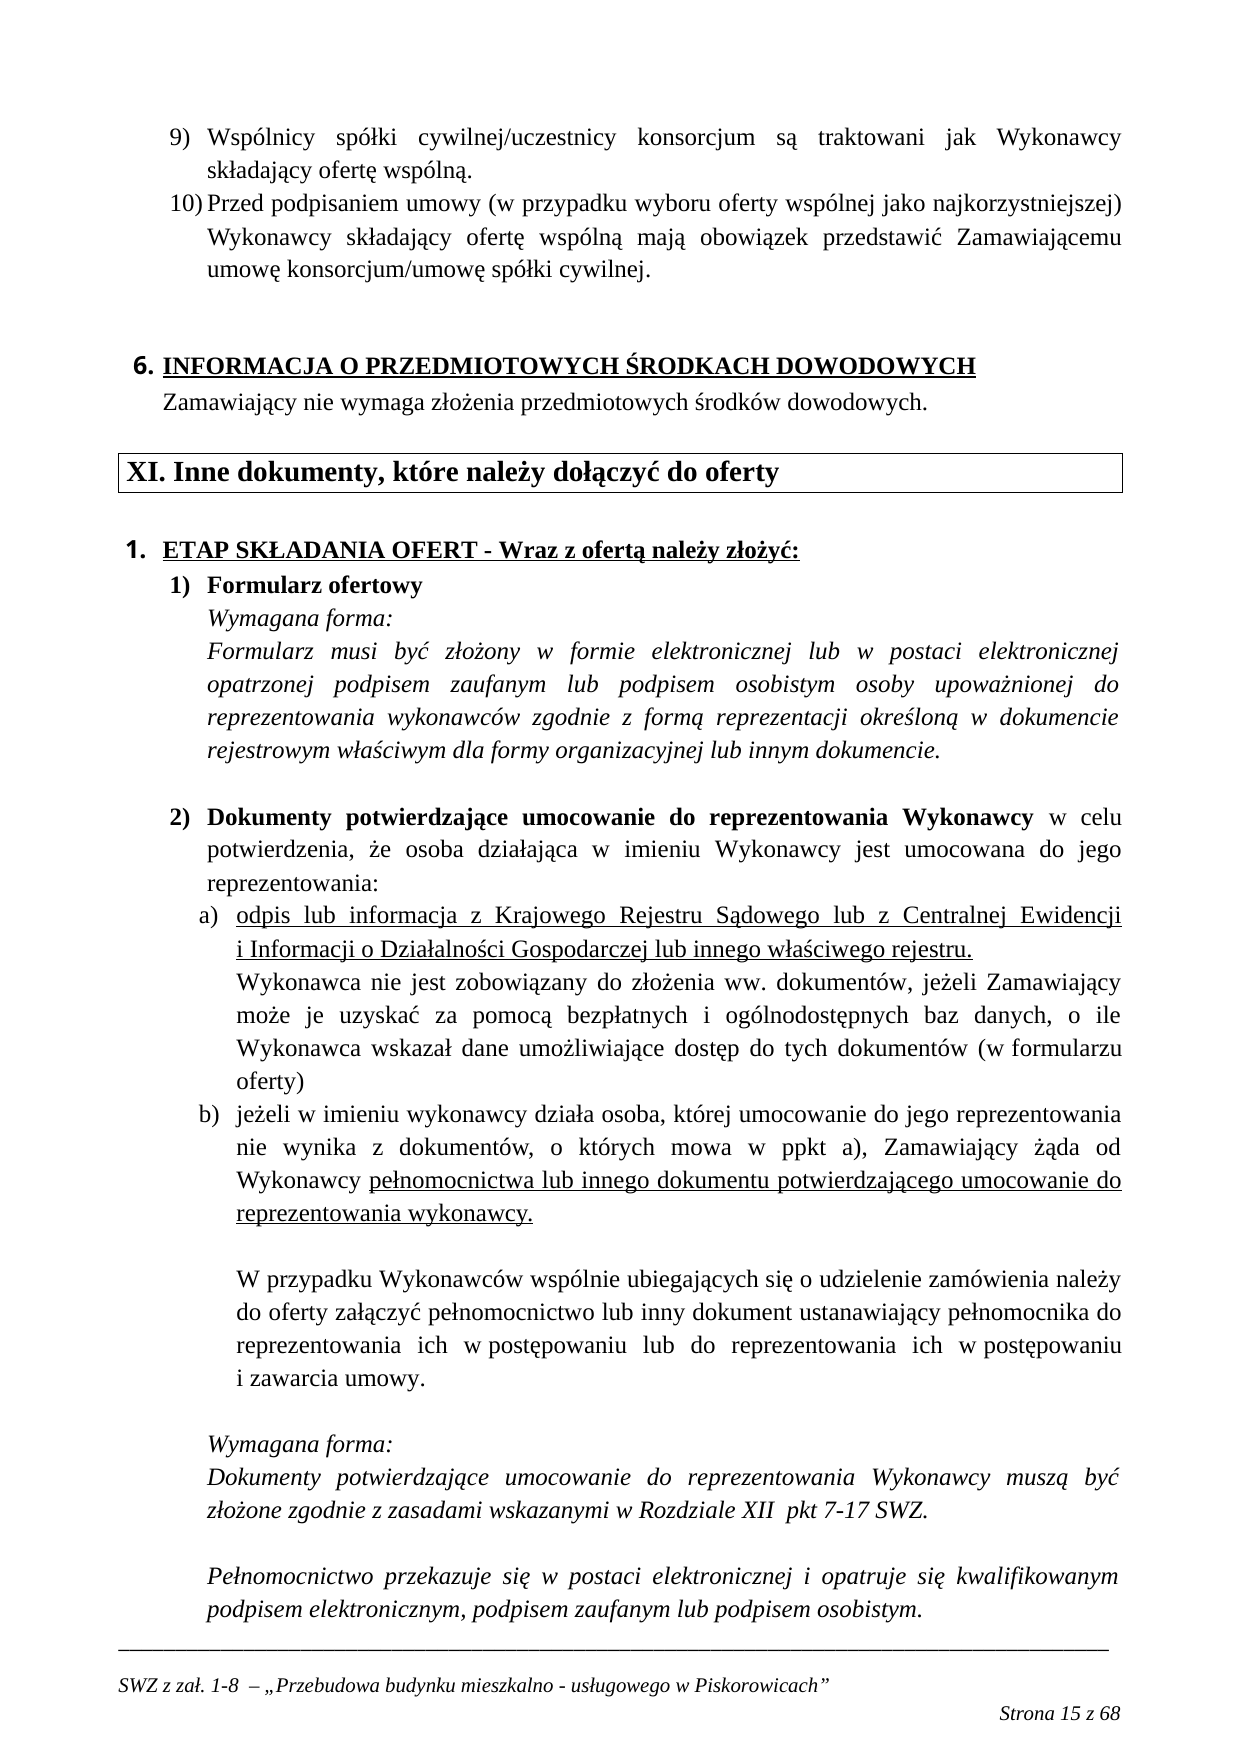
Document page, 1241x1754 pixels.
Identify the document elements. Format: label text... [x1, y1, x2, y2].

list ETAP SKŁADANIA OFERT - Wraz z ofertą należy złożyć: [125, 531, 1122, 565]
list jeżeli w imieniu wykonawcy działa osoba, której umocowanie do jego reprezentowania nie wynika z dokumentów, o których mowa w ppkt a), Zamawiający żąda od Wykonawcy pełnomocnictwa lub innego dokumentu potwierdzającego umocowanie do reprezentowania wykonawcy. [199, 1099, 1122, 1227]
text Formularz musi być złożony w formie elektronicznej lub w postaci elektronicznej opatrzonej podpisem zaufanym lub podpisem osobistym osoby upoważnionej do reprezentowania wykonawców zgodnie z formą reprezentacji określoną w dokumencie rejestrowym właściwym dla formy organizacyjnej lub innym dokumencie. [207, 636, 1122, 764]
text Wymagana forma: [207, 1429, 1122, 1458]
text Wymagana forma: [207, 603, 1122, 632]
text Wykonawca nie jest zobowiązany do złożenia ww. dokumentów, jeżeli Zamawiający może je uzyskać za pomocą bezpłatnych i ogólnodostępnych baz danych, o ile Wykonawca wskazał dane umożliwiające dostęp do tych dokumentów (w formularzu oferty) [236, 967, 1122, 1094]
text Zamawiający nie wymaga złożenia przedmiotowych środków dowodowych. [118, 387, 1122, 416]
list odpis lub informacja z Krajowego Rejestru Sądowego lub z Centralnej Ewidencji i Informacji o Działalności Gospodarczej lub innego właściwego rejestru. [199, 901, 1122, 962]
list Dokumenty potwierdzające umocowanie do reprezentowania Wykonawcy w celu potwierdzenia, że osoba działająca w imieniu Wykonawcy jest umocowana do jego reprezentowania: [169, 802, 1122, 896]
table_header XI. Inne dokumenty, które należy dołączyć do oferty [119, 454, 1122, 492]
list Wspólnicy spółki cywilnej/uczestnicy konsorcjum są traktowani jak Wykonawcy składający ofertę wspólną. [169, 122, 1122, 184]
text Dokumenty potwierdzające umocowanie do reprezentowania Wykonawcy muszą być złożone zgodnie z zasadami wskazanymi w Rozdziale XII pkt 7-17 SWZ. [207, 1462, 1122, 1524]
text Pełnomocnictwo przekazuje się w postaci elektronicznej i opatruje się kwalifikowanym podpisem elektronicznym, podpisem zaufanym lub podpisem osobistym. [207, 1561, 1122, 1623]
list Formularz ofertowy [169, 570, 1122, 599]
text W przypadku Wykonawców wspólnie ubiegających się o udzielenie zamówienia należy do oferty załączyć pełnomocnictwo lub inny dokument ustanawiający pełnomocnika do reprezentowania ich w postępowaniu lub do reprezentowania ich w postępowaniu i zawarcia umowy. [236, 1264, 1122, 1392]
list INFORMACJA O PRZEDMIOTOWYCH ŚRODKACH DOWODOWYCH [133, 348, 1122, 382]
list Przed podpisaniem umowy (w przypadku wyboru oferty wspólnej jako najkorzystniejszej) Wykonawcy składający ofertę wspólną mają obowiązek przedstawić Zamawiającemu umowę konsorcjum/umowę spółki cywilnej. [169, 188, 1122, 283]
